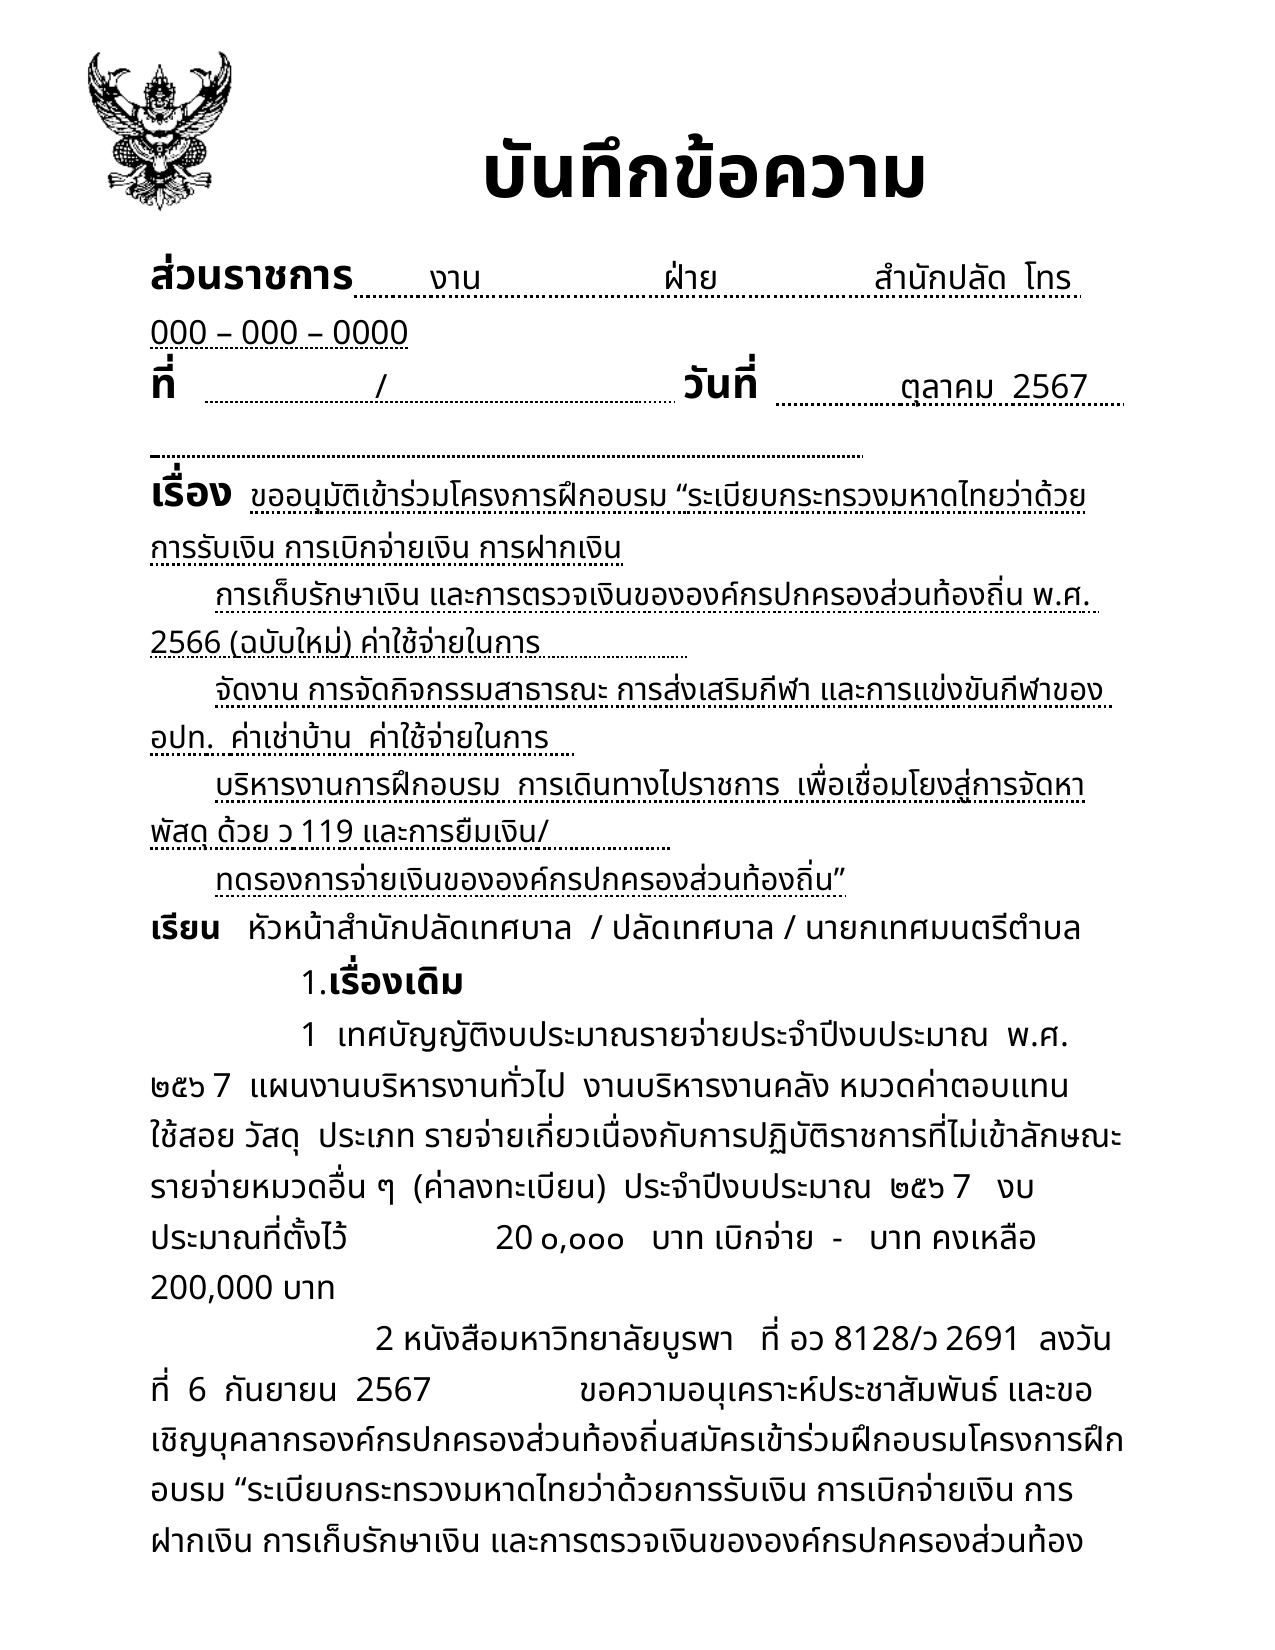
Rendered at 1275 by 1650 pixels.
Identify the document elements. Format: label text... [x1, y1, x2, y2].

text เรื่อง ขออนุมัติเข้าร่วมโครงการฝึกอบรม “ระเบียบกระทรวงมหาดไทยว่าด้วยการรับเงิน การเบิกจ่ายเงิน การฝากเงิน [150, 462, 1125, 572]
text 1 เทศบัญญัติงบประมาณรายจ่ายประจำปีงบประมาณ พ.ศ. ๒๕๖7 แผนงานบริหารงานทั่วไป งานบริหารงานคลัง หมวดค่าตอบแทน ใช้สอย วัสดุ ประเภท รายจ่ายเกี่ยวเนื่องกับการปฏิบัติราชการที่ไม่เข้าลักษณะรายจ่ายหมวดอื่น ๆ (ค่าลงทะเบียน) ประจำปีงบประมาณ ๒๕๖7 งบประมาณที่ตั้งไว้ 20๐,๐๐๐ บาท เบิกจ่าย - บาท คงเหลือ 200,000 บาท [150, 1011, 1125, 1315]
text ที่ / วันที่ ตุลาคม 2567 … [150, 354, 1125, 462]
text ส่วนราชการ งาน ฝ่าย สำนักปลัด โทร 000 – 000 – 0000 [150, 246, 1125, 354]
text จัดงาน การจัดกิจกรรมสาธารณะ การส่งเสริมกีฬา และการแข่งขันกีฬาของ อปท. ค่าเช่าบ้าน ค่าใช้จ่ายในการ [150, 667, 1125, 762]
text เรียน หัวหน้าสำนักปลัดเทศบาล / ปลัดเทศบาล / นายกเทศมนตรีตำบล [150, 904, 1125, 954]
text บริหารงานการฝึกอบรม การเดินทางไปราชการ เพื่อเชื่อมโยงสู่การจัดหาพัสดุ ด้วย ว119 และการยืมเงิน/ [150, 762, 1125, 857]
text บันทึกข้อความ [150, 118, 1125, 231]
picture [79, 46, 238, 215]
text การเก็บรักษาเงิน และการตรวจเงินขององค์กรปกครองส่วนท้องถิ่น พ.ศ. 2566 (ฉบับใหม่) ค่าใช้จ่ายในการ [150, 572, 1125, 667]
text 1.เรื่องเดิม [150, 954, 1125, 1011]
text ทดรองการจ่ายเงินขององค์กรปกครองส่วนท้องถิ่น” [150, 857, 1125, 904]
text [150, 1315, 1125, 1567]
